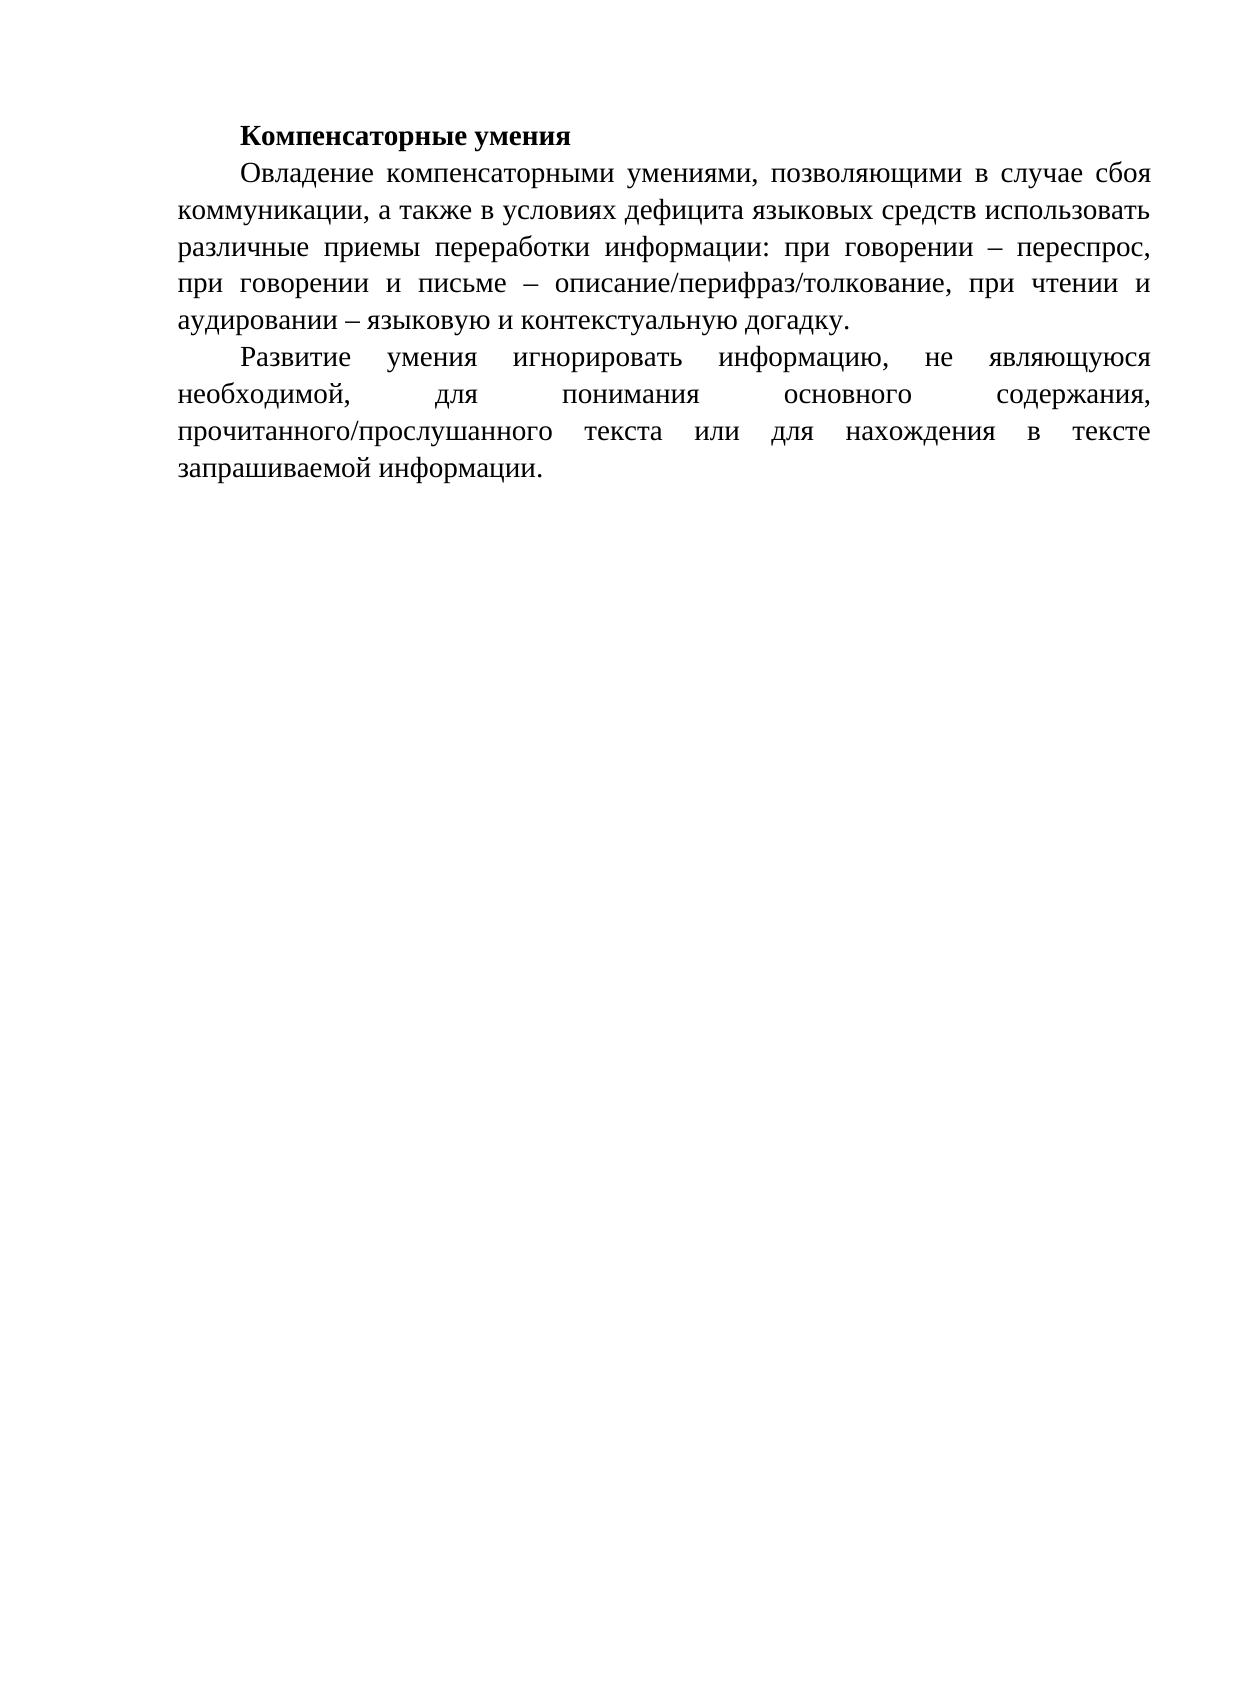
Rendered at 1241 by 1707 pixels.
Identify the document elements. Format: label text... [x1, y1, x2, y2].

text Компенсаторные умения [177, 118, 1152, 152]
text Овладение компенсаторными умениями, позволяющими в случае сбоя коммуникации, а также в условиях дефицита языковых средств использовать различные приемы переработки информации: при говорении – переспрос, при говорении и письме – описание/перифраз/толкование, при чтении и аудировании – языковую и контекстуальную догадку. [177, 155, 1152, 336]
text Развитие умения игнорировать информацию, не являющуюся необходимой, для понимания основного содержания, прочитанного/прослушанного текста или для нахождения в тексте запрашиваемой информации. [177, 339, 1152, 483]
